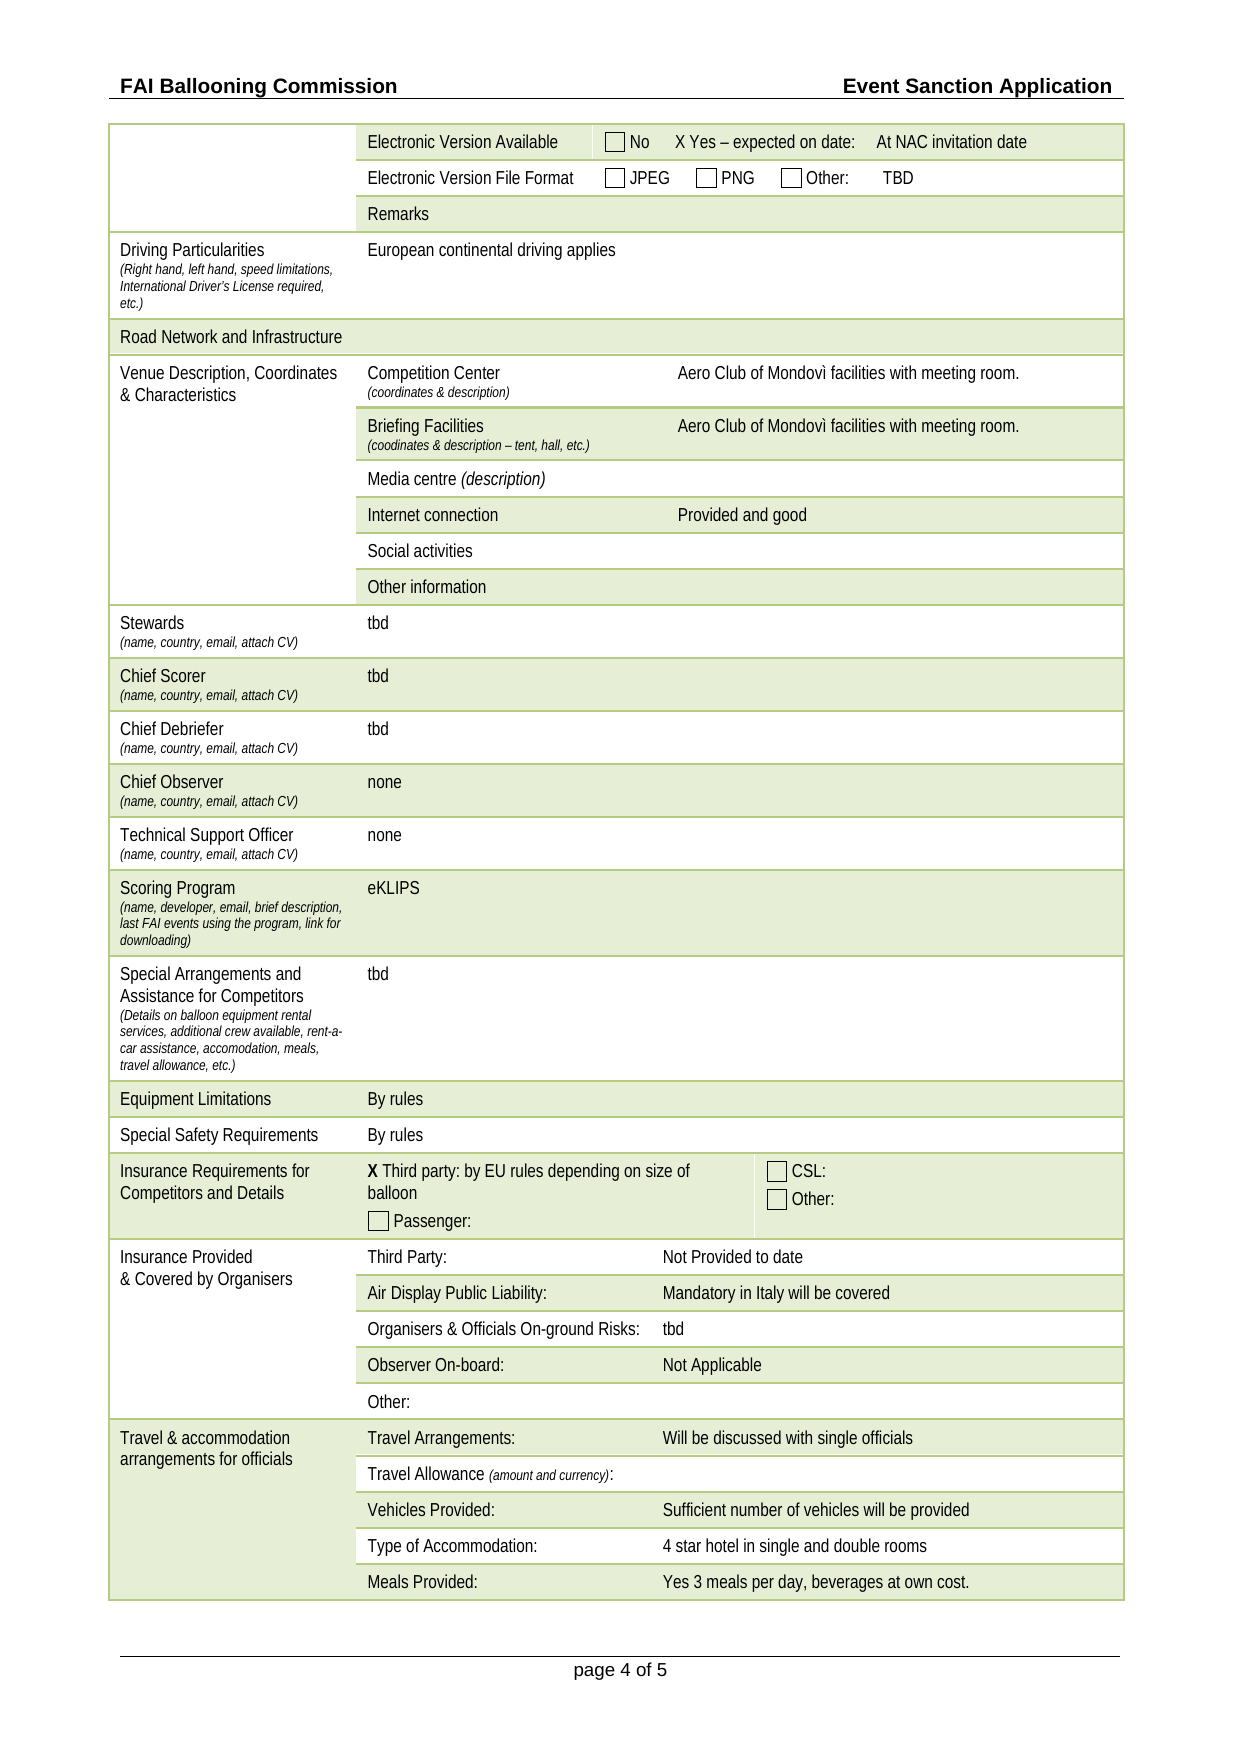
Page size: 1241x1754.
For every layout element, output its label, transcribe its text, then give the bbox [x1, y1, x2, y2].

table_cell Organisers & Officials On-ground Risks: [356, 1312, 651, 1346]
table_cell Competition Center (coordinates & description) [356, 356, 666, 406]
table_cell Mandatory in Italy will be covered [651, 1276, 1123, 1310]
table_cell Chief Scorer (name, country, email, attach CV) [110, 659, 356, 710]
table_cell Internet connection [356, 498, 666, 532]
table_cell Sufficient number of vehicles will be provided [651, 1493, 1123, 1527]
table_cell Travel Arrangements: [356, 1420, 651, 1454]
table_cell tbd [356, 606, 1123, 657]
table_cell Not Applicable [651, 1348, 1123, 1382]
table_cell Equipment Limitations [110, 1082, 356, 1116]
table_cell Third Party: [356, 1240, 651, 1274]
table_cell By rules [356, 1082, 1123, 1116]
table_cell tbd [356, 659, 1123, 710]
table_cell Media centre (description) [356, 461, 666, 496]
table_cell [666, 461, 1123, 496]
table_cell CSL: Other: [755, 1154, 1123, 1238]
table_cell Not Provided to date [651, 1240, 1123, 1274]
table_cell Vehicles Provided: [356, 1493, 651, 1527]
table_cell [666, 534, 1123, 568]
table_cell Insurance Requirements for Competitors and Details [110, 1154, 356, 1238]
table_cell none [356, 765, 1123, 816]
table_cell Insurance Provided & Covered by Organisers [110, 1240, 356, 1418]
table_cell Special Arrangements and Assistance for Competitors (Details on balloon equipment rental services, additional crew available, rent-a-car assistance, accomodation, meals, travel allowance, etc.) [110, 957, 356, 1080]
table_cell [651, 1457, 1123, 1491]
table_cell 4 star hotel in single and double rooms [651, 1529, 1123, 1563]
table_cell Will be discussed with single officials [651, 1420, 1123, 1454]
table_cell [666, 570, 1123, 604]
table_cell Air Display Public Liability: [356, 1276, 651, 1310]
table_cell Special Safety Requirements [110, 1118, 356, 1152]
table_cell By rules [356, 1118, 1123, 1152]
table_cell [474, 197, 1123, 231]
table_cell Travel Allowance (amount and currency): [356, 1457, 651, 1491]
table_cell Briefing Facilities (coodinates & description – tent, hall, etc.) [356, 409, 666, 459]
table_cell JPEG PNG Other: TBD [593, 161, 1123, 195]
table_cell Social activities [356, 534, 666, 568]
table_cell Scoring Program (name, developer, email, brief description, last FAI events using the program, link for downloading) [110, 871, 356, 955]
table_cell tbd [356, 957, 1123, 1080]
table_cell No X Yes – expected on date: At NAC invitation date [593, 125, 1123, 159]
table_cell Remarks [356, 197, 474, 231]
table_cell Travel & accommodation arrangements for officials [110, 1420, 356, 1599]
table_cell Provided and good [666, 498, 1123, 532]
table_cell Other: [356, 1384, 651, 1418]
table_cell [356, 320, 1123, 353]
table_cell Technical Support Officer (name, country, email, attach CV) [110, 818, 356, 868]
table_cell Venue Description, Coordinates & Characteristics [110, 356, 356, 604]
table_cell Aero Club of Mondovì facilities with meeting room. [666, 356, 1123, 406]
table_cell European continental driving applies [356, 233, 1123, 317]
table_cell Road Network and Infrastructure [110, 320, 356, 353]
table_cell X Third party: by EU rules depending on size of balloon Passenger: [356, 1154, 754, 1238]
table_cell Type of Accommodation: [356, 1529, 651, 1563]
table_cell none [356, 818, 1123, 868]
table_cell Yes 3 meals per day, beverages at own cost. [651, 1565, 1123, 1599]
table_cell tbd [356, 712, 1123, 763]
table_cell Meals Provided: [356, 1565, 651, 1599]
table_cell Electronic Version File Format [356, 161, 592, 195]
table_cell tbd [651, 1312, 1123, 1346]
table_cell Driving Particularities (Right hand, left hand, speed limitations, International Driver’s License required, etc.) [110, 233, 356, 317]
table_cell Stewards (name, country, email, attach CV) [110, 606, 356, 657]
table_cell [651, 1384, 1123, 1418]
table_cell Chief Observer (name, country, email, attach CV) [110, 765, 356, 816]
table_cell eKLIPS [356, 871, 1123, 955]
table_cell Electronic Version Available [356, 125, 592, 159]
table_cell Aero Club of Mondovì facilities with meeting room. [666, 409, 1123, 459]
table_cell Chief Debriefer (name, country, email, attach CV) [110, 712, 356, 763]
table_cell Observer On-board: [356, 1348, 651, 1382]
table_cell Other information [356, 570, 666, 604]
